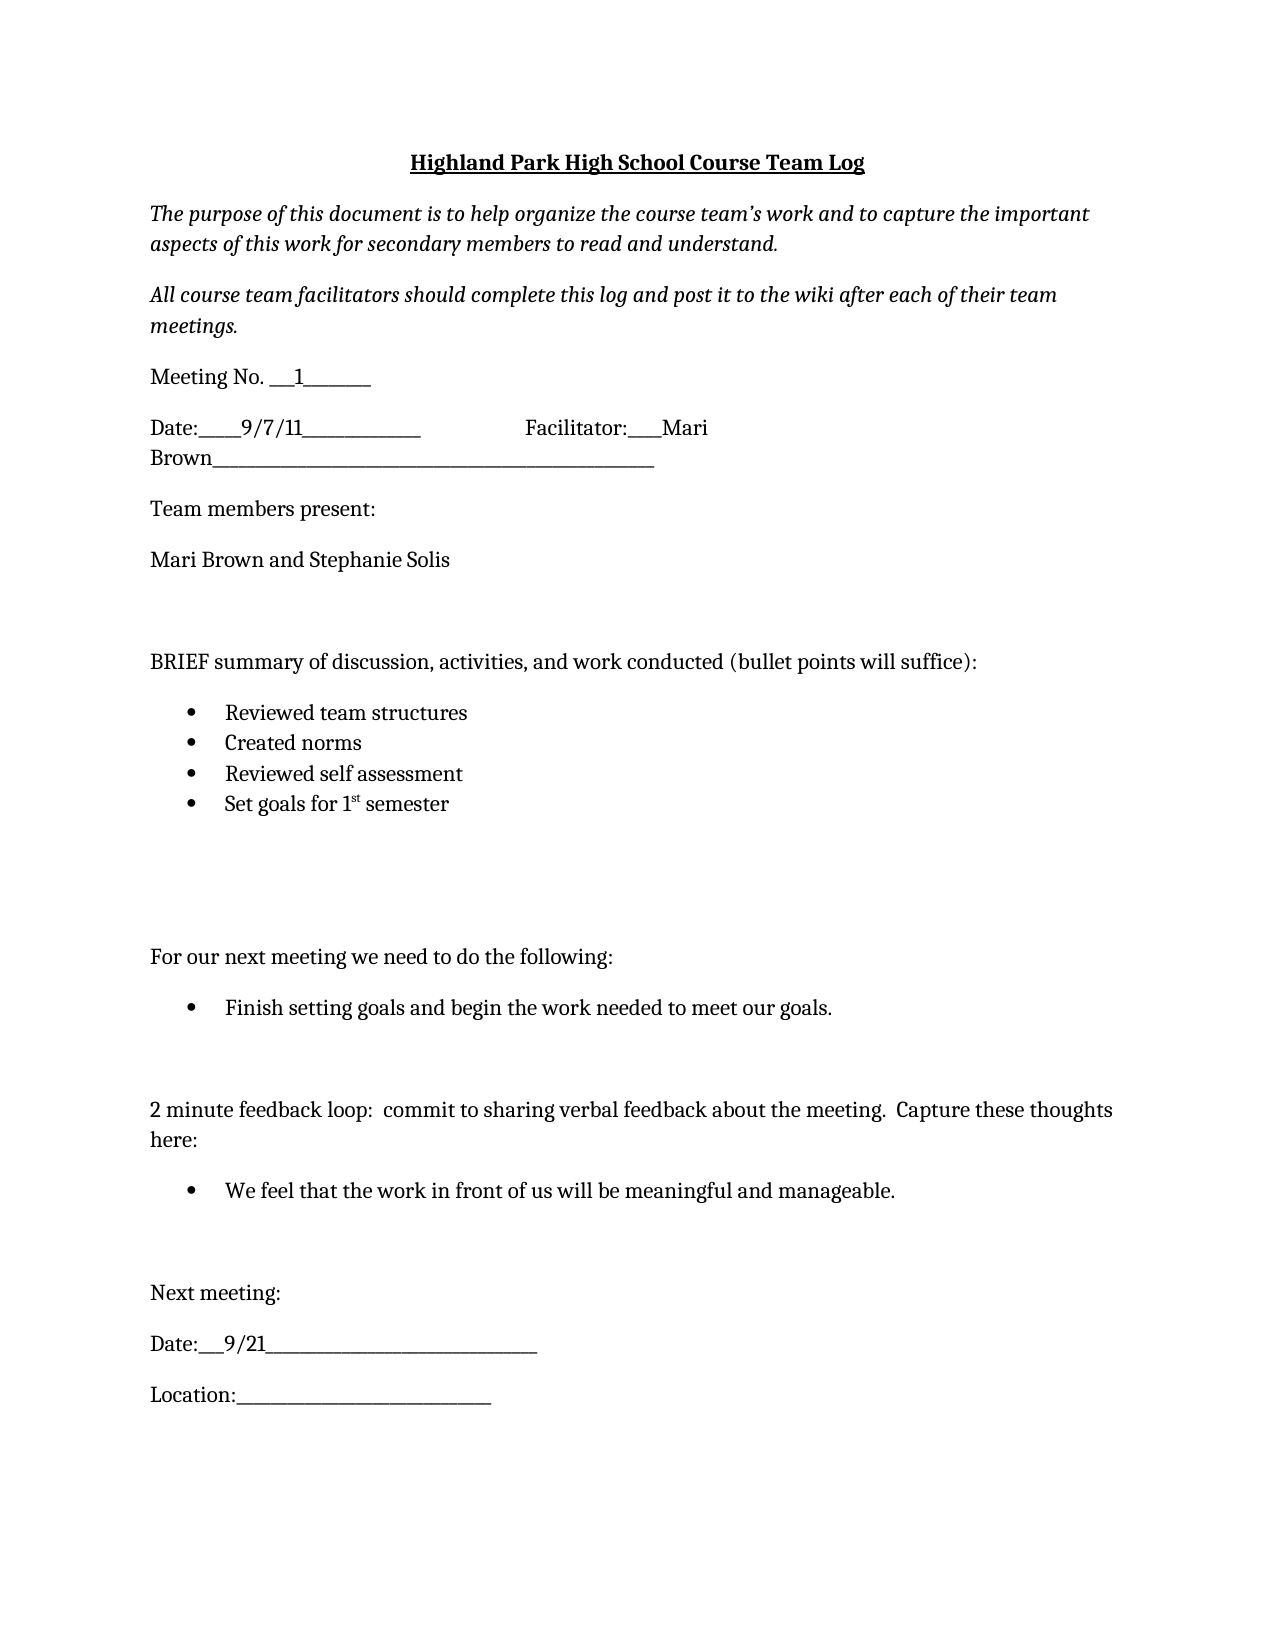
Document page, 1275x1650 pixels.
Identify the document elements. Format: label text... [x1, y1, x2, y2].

list Finish setting goals and begin the work needed to meet our goals. [187, 995, 1125, 1021]
text For our next meeting we need to do the following: [150, 944, 1125, 970]
text Date:_____9/7/11______________ Facilitator:____Mari Brown____________________________________________________ [150, 414, 1125, 471]
text Location:______________________________ [150, 1382, 1125, 1409]
list Reviewed self assessment [187, 760, 1125, 787]
text Meeting No. ___1________ [150, 363, 1125, 390]
text 2 minute feedback loop: commit to sharing verbal feedback about the meeting. Capture these thoughts here: [150, 1097, 1125, 1153]
text Team members present: [150, 496, 1125, 522]
text The purpose of this document is to help organize the course team’s work and to capture the important aspects of this work for secondary members to read and understand. [150, 201, 1125, 258]
list Set goals for 1st semester [187, 791, 1125, 817]
text All course team facilitators should complete this log and post it to the wiki after each of their team meetings. [150, 282, 1125, 339]
text Date:___9/21________________________________ [150, 1331, 1125, 1358]
text Mari Brown and Stephanie Solis [150, 547, 1125, 573]
text Next meeting: [150, 1280, 1125, 1307]
list Reviewed team structures [187, 700, 1125, 726]
list We feel that the work in front of us will be meaningful and manageable. [187, 1178, 1125, 1204]
text Highland Park High School Course Team Log [150, 150, 1125, 176]
list Created norms [187, 730, 1125, 757]
text BRIEF summary of discussion, activities, and work conducted (bullet points will suffice): [150, 649, 1125, 675]
